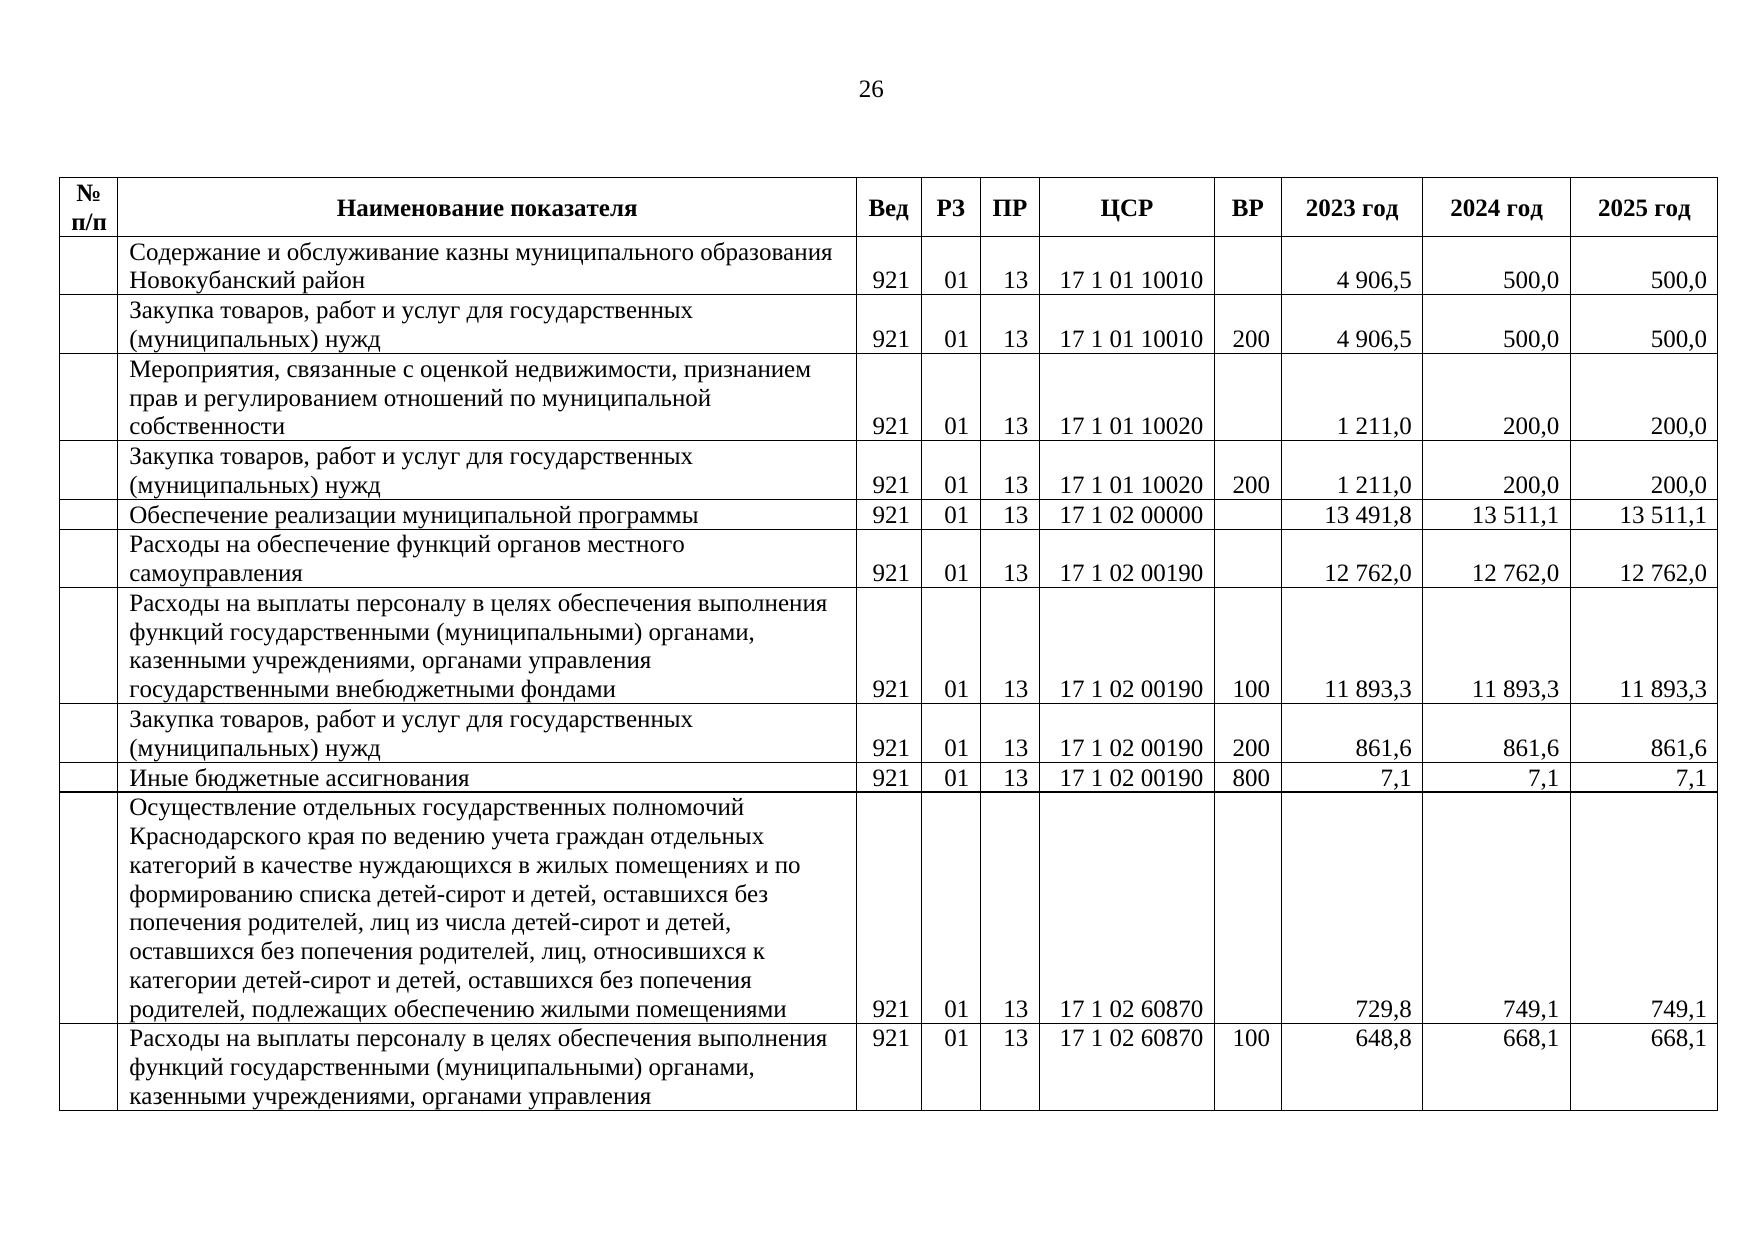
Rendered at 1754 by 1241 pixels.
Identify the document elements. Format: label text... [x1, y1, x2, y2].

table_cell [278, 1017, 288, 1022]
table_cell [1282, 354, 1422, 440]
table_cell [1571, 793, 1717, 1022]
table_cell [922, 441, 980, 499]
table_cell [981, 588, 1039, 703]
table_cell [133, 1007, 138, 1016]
table_header РЗ [922, 178, 980, 236]
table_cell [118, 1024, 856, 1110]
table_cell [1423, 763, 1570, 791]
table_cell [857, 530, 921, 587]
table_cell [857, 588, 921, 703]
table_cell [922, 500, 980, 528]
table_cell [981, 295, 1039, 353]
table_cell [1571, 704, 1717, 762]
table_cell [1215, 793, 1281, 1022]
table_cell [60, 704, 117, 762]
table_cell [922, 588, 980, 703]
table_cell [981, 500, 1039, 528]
table_header ЦСР [1040, 178, 1214, 236]
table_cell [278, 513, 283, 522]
table_header 2023 год [1282, 178, 1422, 236]
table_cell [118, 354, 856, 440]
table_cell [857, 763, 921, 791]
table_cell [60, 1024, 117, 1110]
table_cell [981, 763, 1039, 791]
table_header 2024 год [1423, 178, 1570, 236]
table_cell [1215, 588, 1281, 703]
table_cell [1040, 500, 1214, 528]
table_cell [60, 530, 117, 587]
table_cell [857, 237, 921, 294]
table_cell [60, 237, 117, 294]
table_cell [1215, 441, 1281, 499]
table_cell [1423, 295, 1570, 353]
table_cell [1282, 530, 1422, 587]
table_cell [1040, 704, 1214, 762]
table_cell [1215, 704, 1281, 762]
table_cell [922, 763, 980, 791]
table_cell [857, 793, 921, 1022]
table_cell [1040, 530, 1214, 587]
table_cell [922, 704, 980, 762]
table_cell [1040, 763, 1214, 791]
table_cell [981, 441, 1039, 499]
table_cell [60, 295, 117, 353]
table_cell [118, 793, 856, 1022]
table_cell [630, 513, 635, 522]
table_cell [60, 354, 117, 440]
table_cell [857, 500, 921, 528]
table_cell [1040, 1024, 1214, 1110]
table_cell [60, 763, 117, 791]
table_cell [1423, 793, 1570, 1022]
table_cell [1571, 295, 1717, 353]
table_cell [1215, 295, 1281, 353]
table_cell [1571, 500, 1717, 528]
table_header ПР [981, 178, 1039, 236]
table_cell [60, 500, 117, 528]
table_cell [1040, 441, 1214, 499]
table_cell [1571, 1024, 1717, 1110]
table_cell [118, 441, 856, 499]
table_header Вед [857, 178, 921, 236]
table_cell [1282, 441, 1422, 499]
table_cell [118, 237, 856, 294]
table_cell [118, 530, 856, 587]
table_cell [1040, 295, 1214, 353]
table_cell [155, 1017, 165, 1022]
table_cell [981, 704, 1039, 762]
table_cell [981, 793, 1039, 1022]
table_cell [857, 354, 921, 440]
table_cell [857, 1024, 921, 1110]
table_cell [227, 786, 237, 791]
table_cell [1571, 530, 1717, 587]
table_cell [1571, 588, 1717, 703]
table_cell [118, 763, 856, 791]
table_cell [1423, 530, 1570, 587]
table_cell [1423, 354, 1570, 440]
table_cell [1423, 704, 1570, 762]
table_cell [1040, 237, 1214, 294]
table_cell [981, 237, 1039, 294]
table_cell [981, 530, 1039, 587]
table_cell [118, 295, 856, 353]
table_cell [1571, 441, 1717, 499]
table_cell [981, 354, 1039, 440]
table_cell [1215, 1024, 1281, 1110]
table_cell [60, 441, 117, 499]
table_header № п/п [60, 178, 117, 236]
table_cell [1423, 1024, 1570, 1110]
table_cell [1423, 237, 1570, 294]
table_header 2025 год [1571, 178, 1717, 236]
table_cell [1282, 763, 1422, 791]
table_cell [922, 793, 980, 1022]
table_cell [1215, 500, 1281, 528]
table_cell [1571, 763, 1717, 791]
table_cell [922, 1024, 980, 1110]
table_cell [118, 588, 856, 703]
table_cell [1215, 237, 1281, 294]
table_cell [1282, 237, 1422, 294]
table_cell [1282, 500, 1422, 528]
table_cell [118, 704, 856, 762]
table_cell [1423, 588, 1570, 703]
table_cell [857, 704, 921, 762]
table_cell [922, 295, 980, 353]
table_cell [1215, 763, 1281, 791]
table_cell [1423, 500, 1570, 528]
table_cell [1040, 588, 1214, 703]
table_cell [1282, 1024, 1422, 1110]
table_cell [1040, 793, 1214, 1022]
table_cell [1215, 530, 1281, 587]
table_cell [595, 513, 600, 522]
table_header Наименование показателя [118, 178, 856, 236]
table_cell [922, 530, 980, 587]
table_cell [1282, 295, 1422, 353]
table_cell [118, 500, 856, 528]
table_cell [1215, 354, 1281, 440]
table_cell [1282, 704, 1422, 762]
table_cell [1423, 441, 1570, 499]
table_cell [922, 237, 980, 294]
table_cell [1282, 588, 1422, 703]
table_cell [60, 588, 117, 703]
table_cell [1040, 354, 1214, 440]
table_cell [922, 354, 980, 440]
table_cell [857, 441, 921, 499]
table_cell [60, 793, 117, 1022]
table_header ВР [1215, 178, 1281, 236]
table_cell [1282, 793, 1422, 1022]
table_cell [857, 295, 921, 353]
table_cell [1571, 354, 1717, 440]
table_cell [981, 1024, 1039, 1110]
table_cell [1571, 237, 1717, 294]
